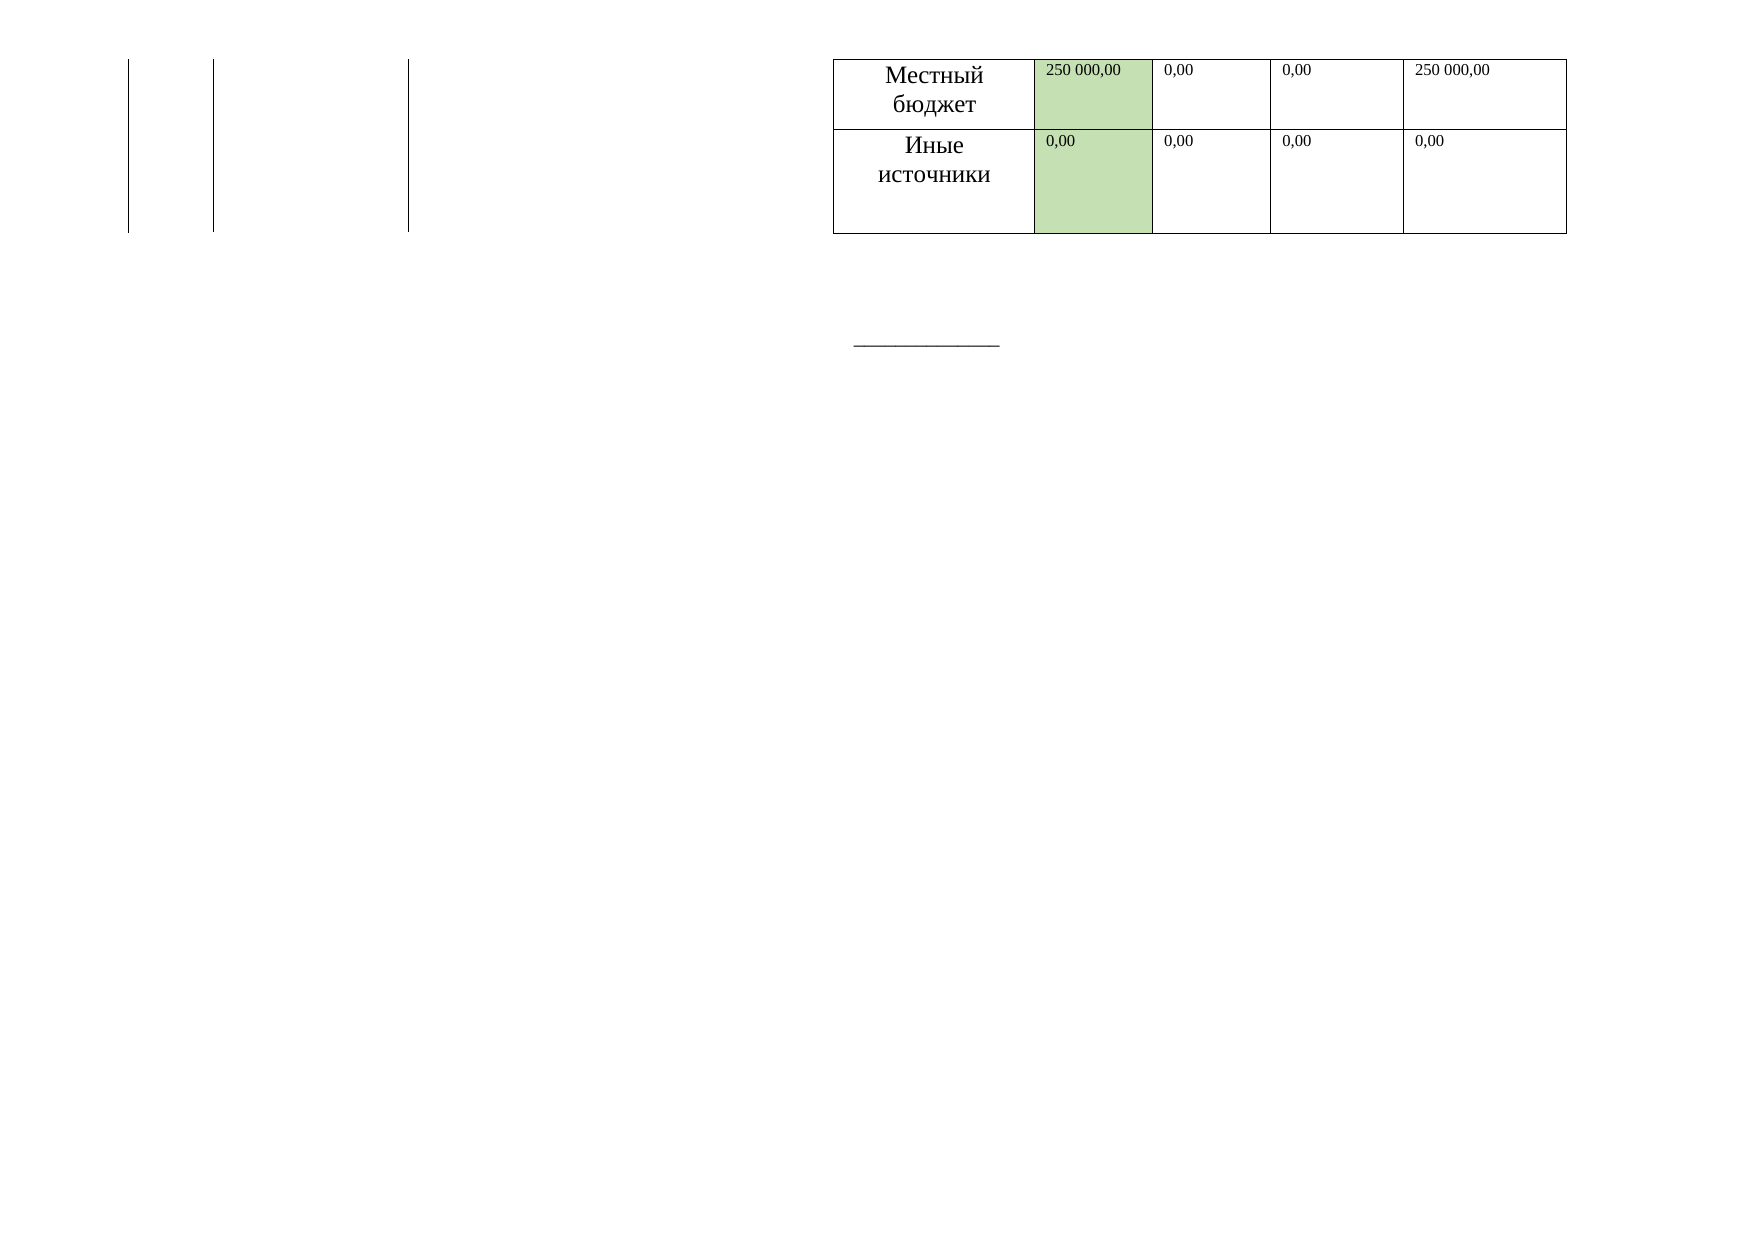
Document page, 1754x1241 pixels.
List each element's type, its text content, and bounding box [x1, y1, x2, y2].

table_cell 0,00 [1271, 60, 1403, 129]
table_cell 250 000,00 [1404, 60, 1566, 129]
text ______________ [140, 325, 1713, 349]
table_cell Местный бюджет [834, 60, 1034, 129]
table_cell 250 000,00 [1035, 60, 1152, 129]
table_cell 0,00 [1153, 60, 1270, 129]
table_cell 0,00 [1404, 130, 1566, 233]
table_cell 0,00 [1153, 130, 1270, 233]
table_cell Иные источники [834, 130, 1034, 233]
table_cell 0,00 [1271, 130, 1403, 233]
table_cell 0,00 [1035, 130, 1152, 233]
